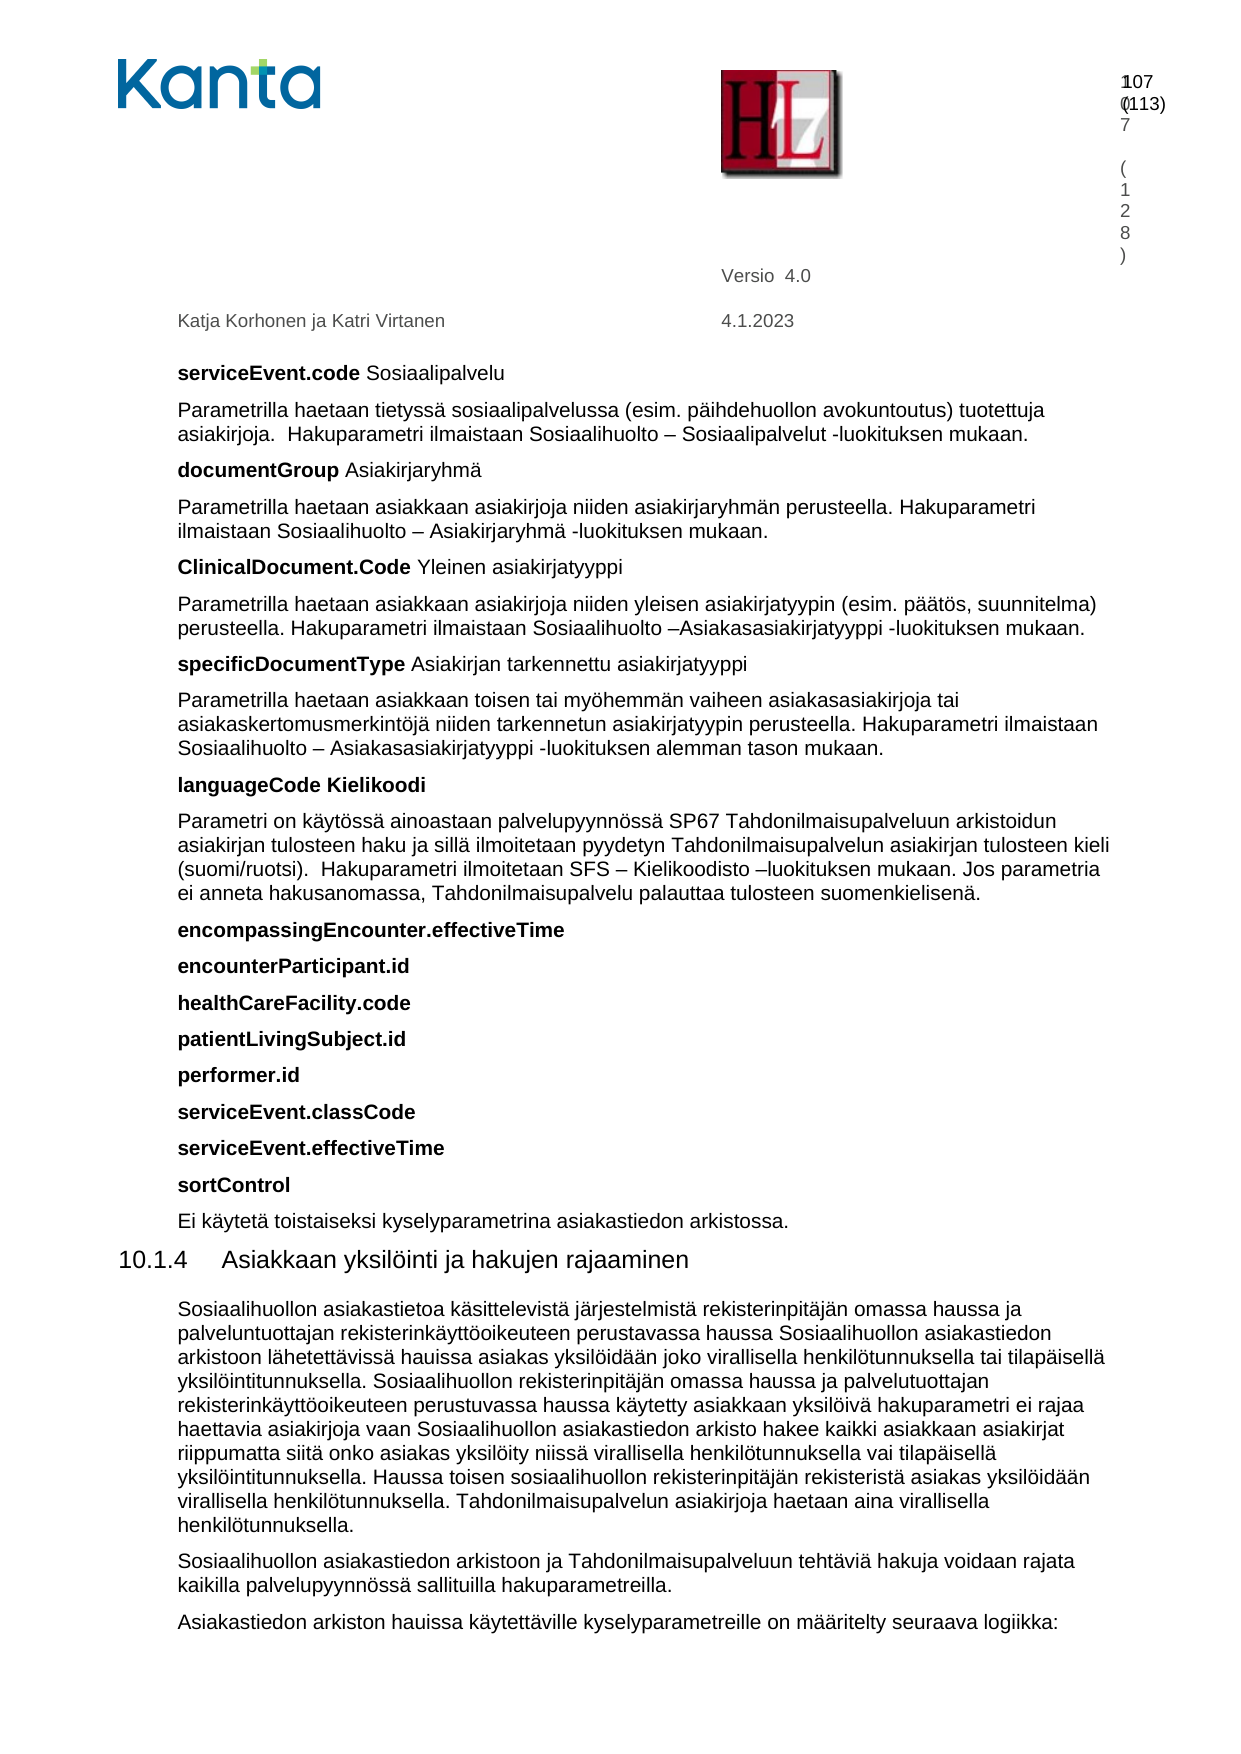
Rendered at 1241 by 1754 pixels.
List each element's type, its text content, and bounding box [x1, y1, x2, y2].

text Parametrilla haetaan tietyssä sosiaalipalvelussa (esim. päihdehuollon avokuntoutus) tuotettuja asiakirjoja. Hakuparametri ilmaistaan Sosiaalihuolto – Sosiaalipalvelut -luokituksen mukaan. [177, 398, 1122, 446]
text Ei käytetä toistaiseksi kyselyparametrina asiakastiedon arkistossa. [177, 1209, 1122, 1233]
text Parametrilla haetaan asiakkaan asiakirjoja niiden asiakirjaryhmän perusteella. Hakuparametri ilmaistaan Sosiaalihuolto – Asiakirjaryhmä -luokituksen mukaan. [177, 494, 1122, 542]
picture [118, 59, 321, 109]
text Asiakastiedon arkiston hauissa käytettäville kyselyparametreille on määritelty seuraava logiikka: [177, 1610, 1122, 1634]
subtitle Asiakkaan yksilöinti ja hakujen rajaaminen [118, 1246, 1122, 1274]
text documentGroup Asiakirjaryhmä [177, 458, 1122, 482]
text performer.id [177, 1063, 1122, 1087]
text serviceEvent.effectiveTime [177, 1136, 1122, 1160]
text specificDocumentType Asiakirjan tarkennettu asiakirjatyyppi [177, 652, 1122, 676]
text encompassingEncounter.effectiveTime [177, 917, 1122, 941]
text patientLivingSubject.id [177, 1027, 1122, 1051]
text Sosiaalihuollon asiakastietoa käsittelevistä järjestelmistä rekisterinpitäjän omassa haussa ja palveluntuottajan rekisterinkäyttöoikeuteen perustavassa haussa Sosiaalihuollon asiakastiedon arkistoon lähetettävissä hauissa asiakas yksilöidään joko virallisella henkilötunnuksella tai tilapäisellä yksilöintitunnuksella. Sosiaalihuollon rekisterinpitäjän omassa haussa ja palvelutuottajan rekisterinkäyttöoikeuteen perustuvassa haussa käytetty asiakkaan yksilöivä hakuparametri ei rajaa haettavia asiakirjoja vaan Sosiaalihuollon asiakastiedon arkisto hakee kaikki asiakkaan asiakirjat riippumatta siitä onko asiakas yksilöity niissä virallisella henkilötunnuksella vai tilapäisellä yksilöintitunnuksella. Haussa toisen sosiaalihuollon rekisterinpitäjän rekisteristä asiakas yksilöidään virallisella henkilötunnuksella. Tahdonilmaisupalvelun asiakirjoja haetaan aina virallisella henkilötunnuksella. [177, 1297, 1122, 1537]
text serviceEvent.classCode [177, 1100, 1122, 1124]
text Sosiaalihuollon asiakastiedon arkistoon ja Tahdonilmaisupalveluun tehtäviä hakuja voidaan rajata kaikilla palvelupyynnössä sallituilla hakuparametreilla. [177, 1549, 1122, 1597]
text healthCareFacility.code [177, 990, 1122, 1014]
text languageCode Kielikoodi [177, 773, 1122, 797]
text Parametri on käytössä ainoastaan palvelupyynnössä SP67 Tahdonilmaisupalveluun arkistoidun asiakirjan tulosteen haku ja sillä ilmoitetaan pyydetyn Tahdonilmaisupalvelun asiakirjan tulosteen kieli (suomi/ruotsi). Hakuparametri ilmoitetaan SFS – Kielikoodisto –luokituksen mukaan. Jos parametria ei anneta hakusanomassa, Tahdonilmaisupalvelu palauttaa tulosteen suomenkielisenä. [177, 809, 1122, 905]
text ClinicalDocument.Code Yleinen asiakirjatyyppi [177, 555, 1122, 579]
text Parametrilla haetaan asiakkaan toisen tai myöhemmän vaiheen asiakasasiakirjoja tai asiakaskertomusmerkintöjä niiden tarkennetun asiakirjatyypin perusteella. Hakuparametri ilmaistaan Sosiaalihuolto – Asiakasasiakirjatyyppi -luokituksen alemman tason mukaan. [177, 688, 1122, 760]
text encounterParticipant.id [177, 954, 1122, 978]
text sortControl [177, 1173, 1122, 1197]
picture [721, 70, 844, 179]
text Parametrilla haetaan asiakkaan asiakirjoja niiden yleisen asiakirjatyypin (esim. päätös, suunnitelma) perusteella. Hakuparametri ilmaistaan Sosiaalihuolto –Asiakasasiakirjatyyppi -luokituksen mukaan. [177, 591, 1122, 639]
text serviceEvent.code Sosiaalipalvelu [177, 361, 1122, 385]
